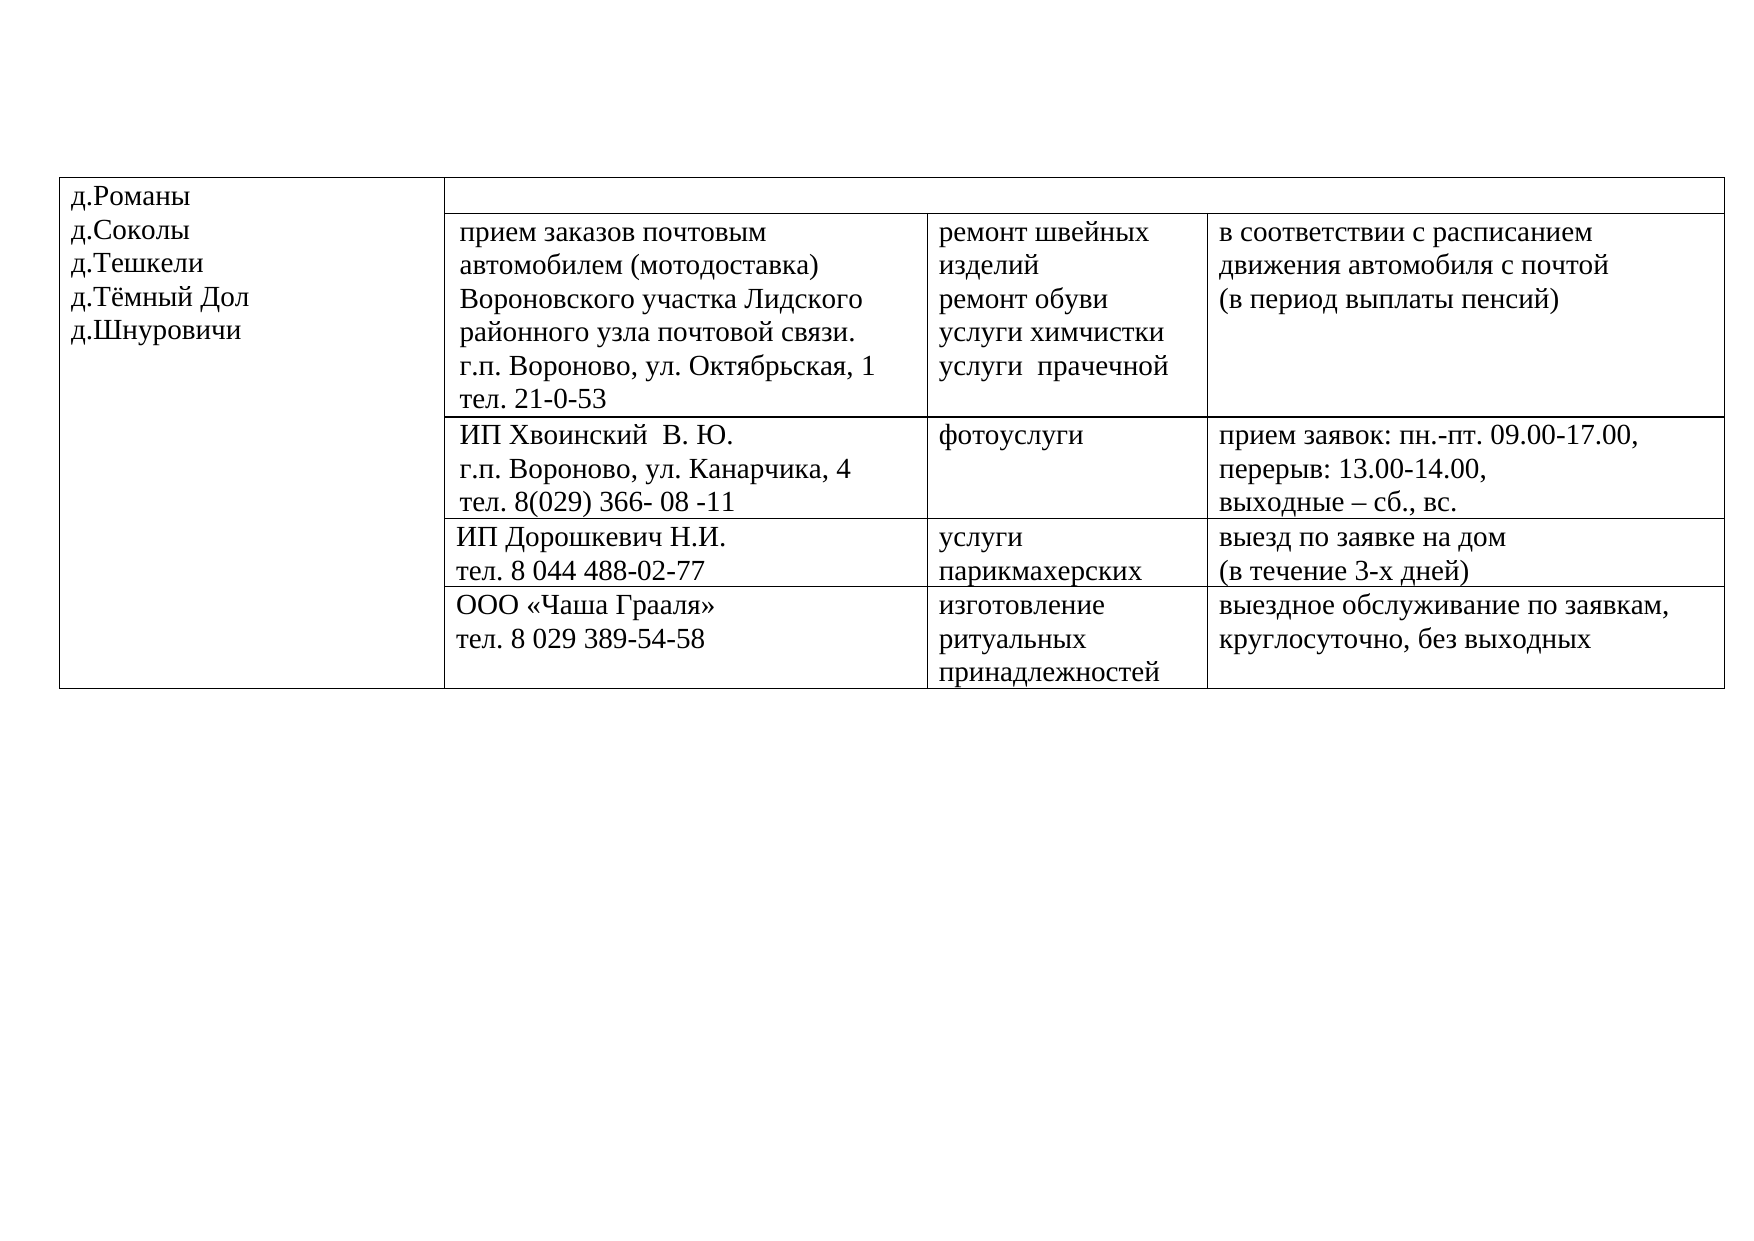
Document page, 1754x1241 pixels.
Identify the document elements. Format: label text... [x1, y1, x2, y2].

table_cell изготовление ритуальных принадлежностей [928, 587, 1207, 688]
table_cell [445, 178, 1724, 213]
table_cell ООО «Чаша Грааля» тел. 8 029 389-54-58 [445, 587, 927, 688]
table_cell выездное обслуживание по заявкам, круглосуточно, без выходных [1208, 587, 1724, 688]
table_cell выезд по заявке на дом (в течение 3-х дней) [1208, 519, 1724, 586]
table_cell ИП Хвоинский В. Ю. г.п. Вороново, ул. Канарчика, 4 тел. 8(029) 366- 08 -11 [445, 418, 927, 518]
table_cell ИП Дорошкевич Н.И. тел. 8 044 488-02-77 [445, 519, 927, 586]
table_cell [928, 214, 1207, 416]
table_cell в соответствии с расписанием движения автомобиля с почтой (в период выплаты пенсий) [1208, 214, 1724, 416]
table_cell фотоуслуги [928, 418, 1207, 518]
table_cell прием заказов почтовым автомобилем (мотодоставка) Вороновского участка Лидского районного узла почтовой связи. г.п. Вороново, ул. Октябрьская, 1 тел. 21-0-53 [445, 214, 927, 416]
table_cell услуги парикмахерских [928, 519, 1207, 586]
table_cell прием заявок: пн.-пт. 09.00-17.00, перерыв: 13.00-14.00, выходные – сб., вс. [1208, 418, 1724, 518]
